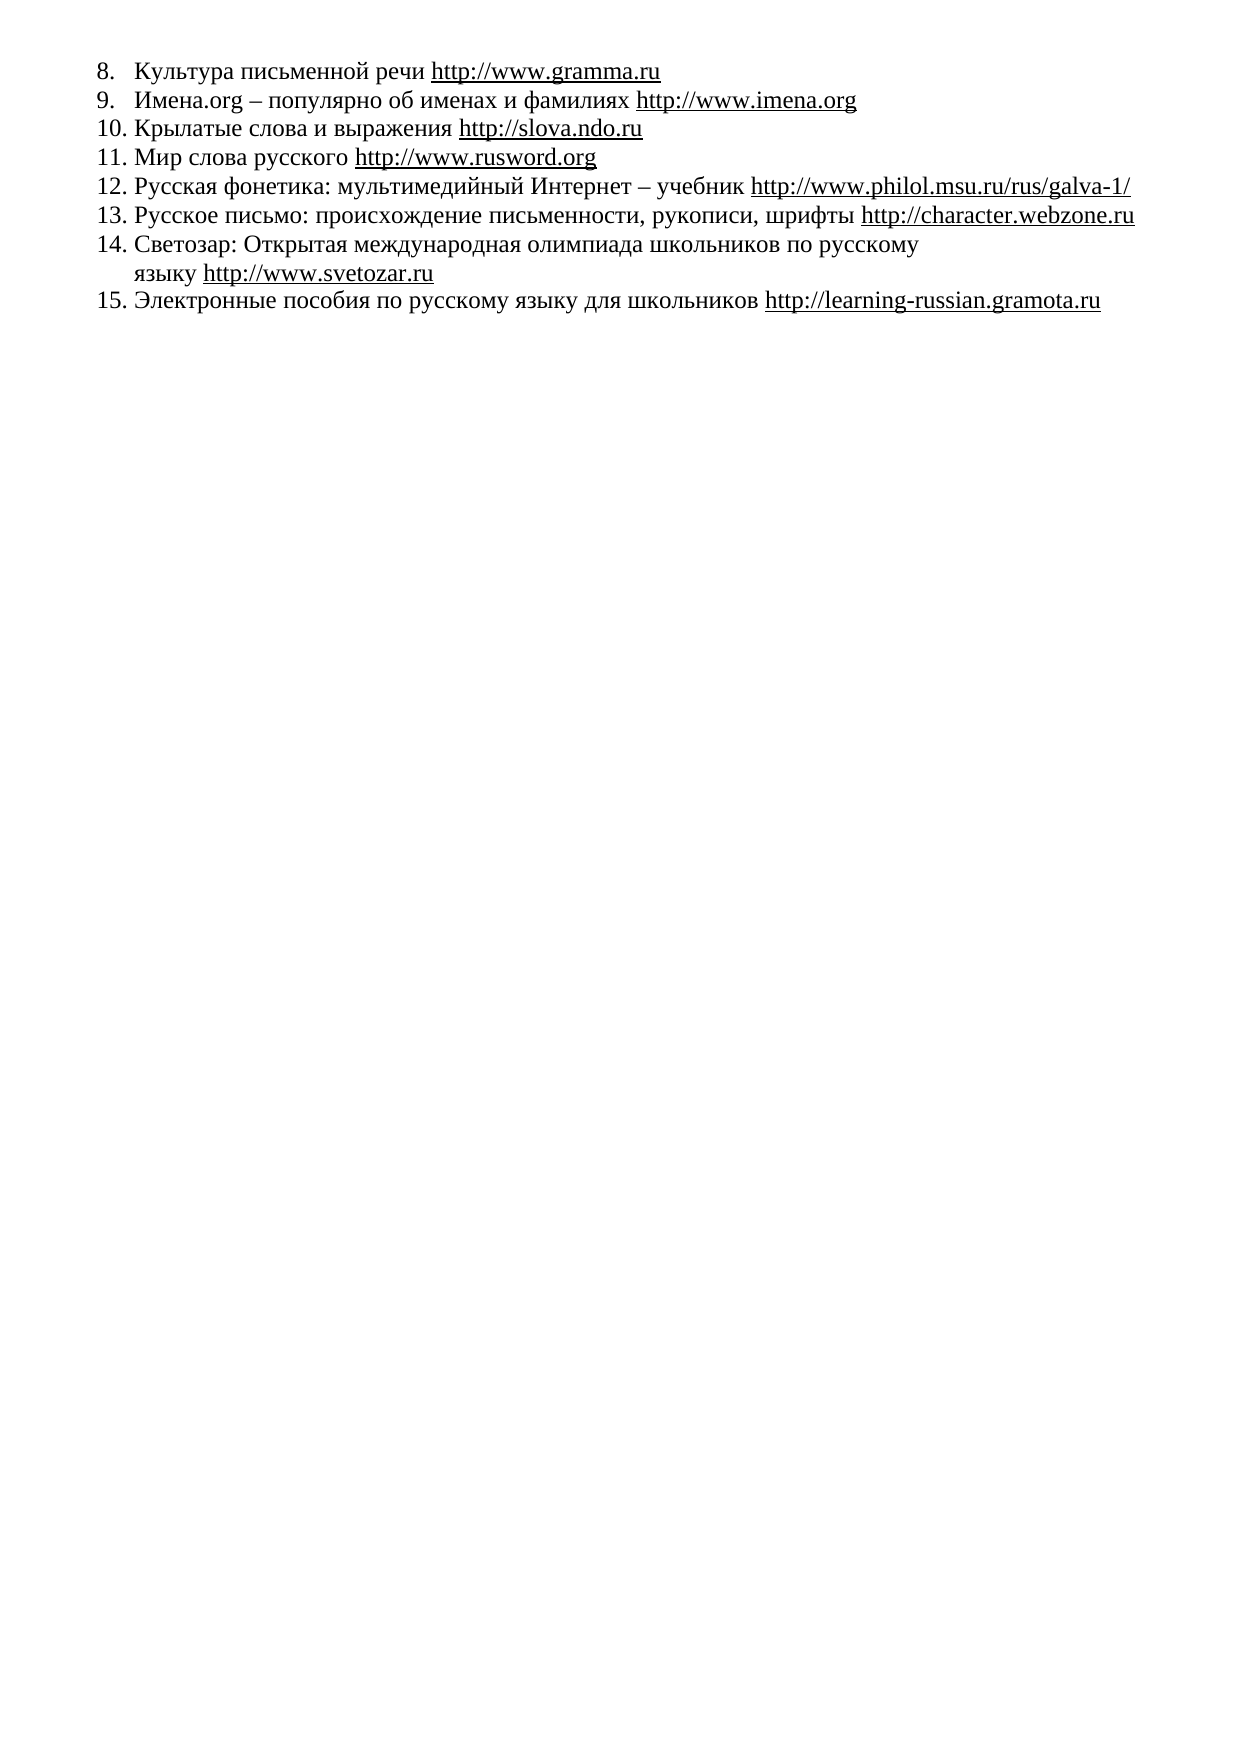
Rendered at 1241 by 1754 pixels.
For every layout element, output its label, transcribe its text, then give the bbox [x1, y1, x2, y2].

list Русская фонетика: мультимедийный Интернет – учебник http://www.philol.msu.ru/rus/galva-1/ [96, 171, 1163, 200]
list Культура письменной речи http://www.gramma.ru [96, 56, 1163, 85]
list Электронные пособия по русскому языку для школьников http://learning-russian.gramota.ru [96, 286, 1163, 315]
list Мир слова русского http://www.rusword.org [96, 143, 1163, 171]
list Имена.org – популярно об именах и фамилиях http://www.imena.org [96, 85, 1163, 114]
list Крылатые слова и выражения http://slova.ndo.ru [96, 114, 1163, 142]
list Светозар: Открытая международная олимпиада школьников по русскому языку http://www.svetozar.ru [96, 229, 988, 286]
list Русское письмо: происхождение письменности, рукописи, шрифты http://character.webzone.ru [96, 200, 1163, 229]
